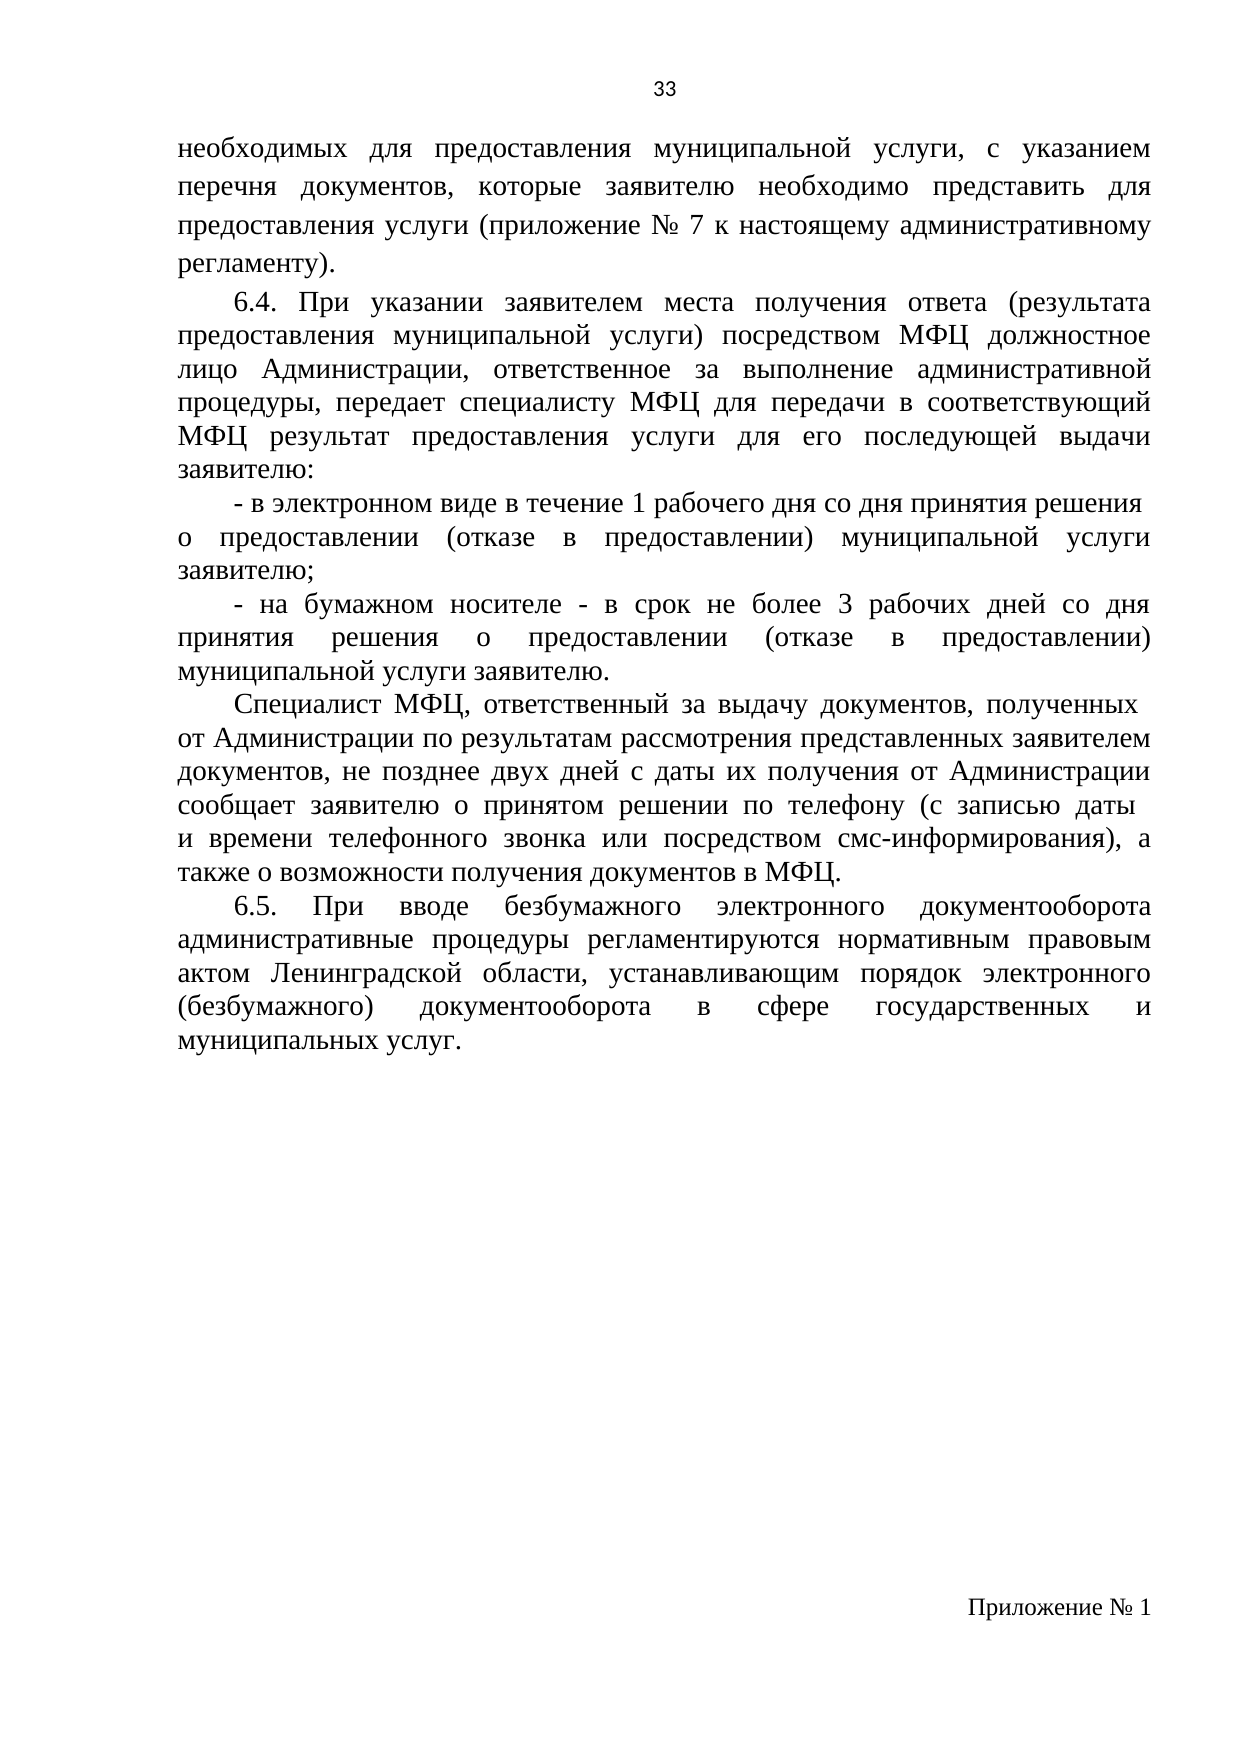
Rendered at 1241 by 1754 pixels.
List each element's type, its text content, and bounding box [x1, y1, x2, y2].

text Приложение № 1 [177, 1592, 1152, 1621]
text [177, 130, 1152, 279]
text 6.4. При указании заявителем места получения ответа (результата предоставления муниципальной услуги) посредством МФЦ должностное лицо Администрации, ответственное за выполнение административной процедуры, передает специалисту МФЦ для передачи в соответствующий МФЦ результат предоставления услуги для его последующей выдачи заявителю: [177, 284, 1152, 485]
text - на бумажном носителе - в срок не более 3 рабочих дней со дня принятия решения о предоставлении (отказе в предоставлении) муниципальной услуги заявителю. [177, 586, 1152, 686]
text 6.5. При вводе безбумажного электронного документооборота административные процедуры регламентируются нормативным правовым актом Ленинградской области, устанавливающим порядок электронного (безбумажного) документооборота в сфере государственных и муниципальных услуг. [177, 888, 1152, 1055]
text - в электронном виде в течение 1 рабочего дня со дня принятия решения о предоставлении (отказе в предоставлении) муниципальной услуги заявителю; [177, 485, 1152, 586]
text Специалист МФЦ, ответственный за выдачу документов, полученных от Администрации по результатам рассмотрения представленных заявителем документов, не позднее двух дней с даты их получения от Администрации сообщает заявителю о принятом решении по телефону (с записью даты и времени телефонного звонка или посредством смс-информирования), а также о возможности получения документов в МФЦ. [177, 686, 1152, 888]
